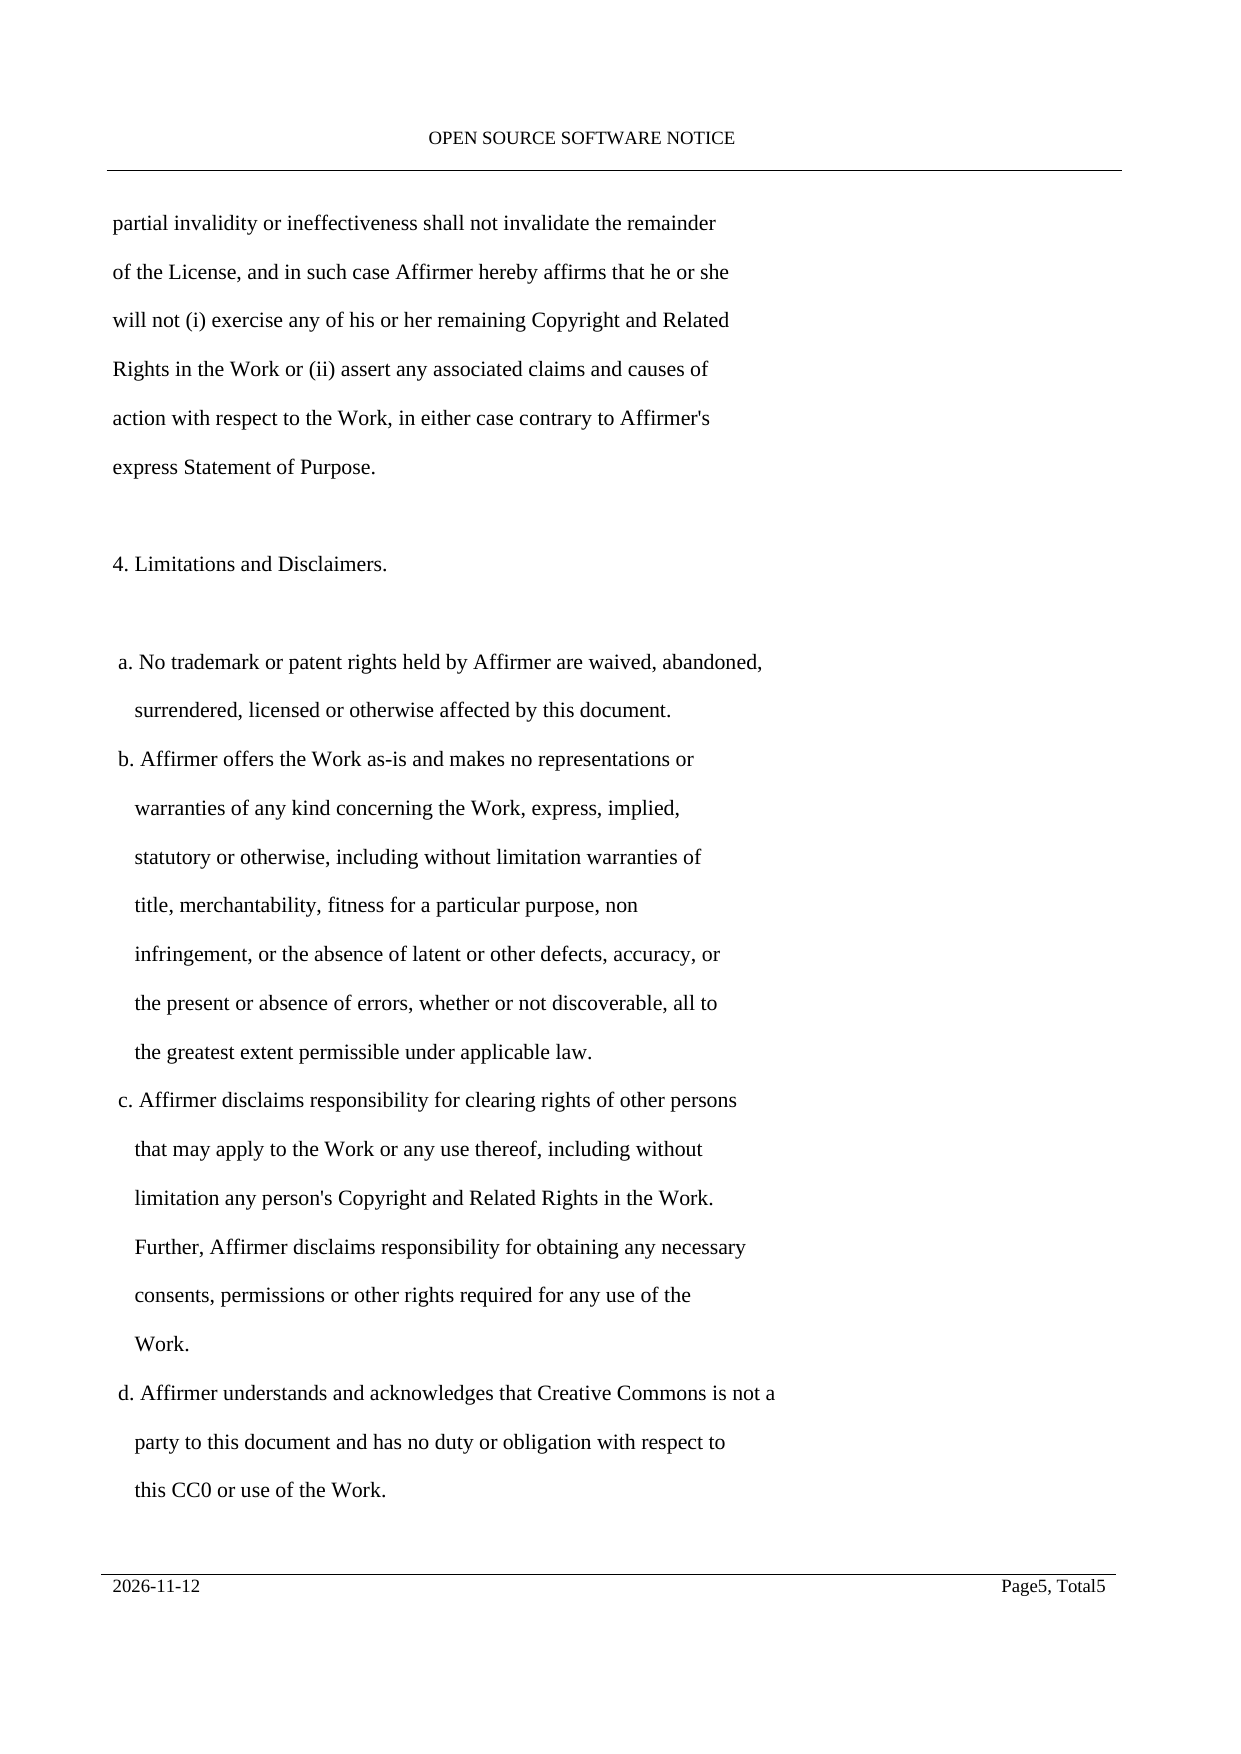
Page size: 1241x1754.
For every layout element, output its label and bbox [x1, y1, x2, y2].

text [112, 206, 1128, 1506]
